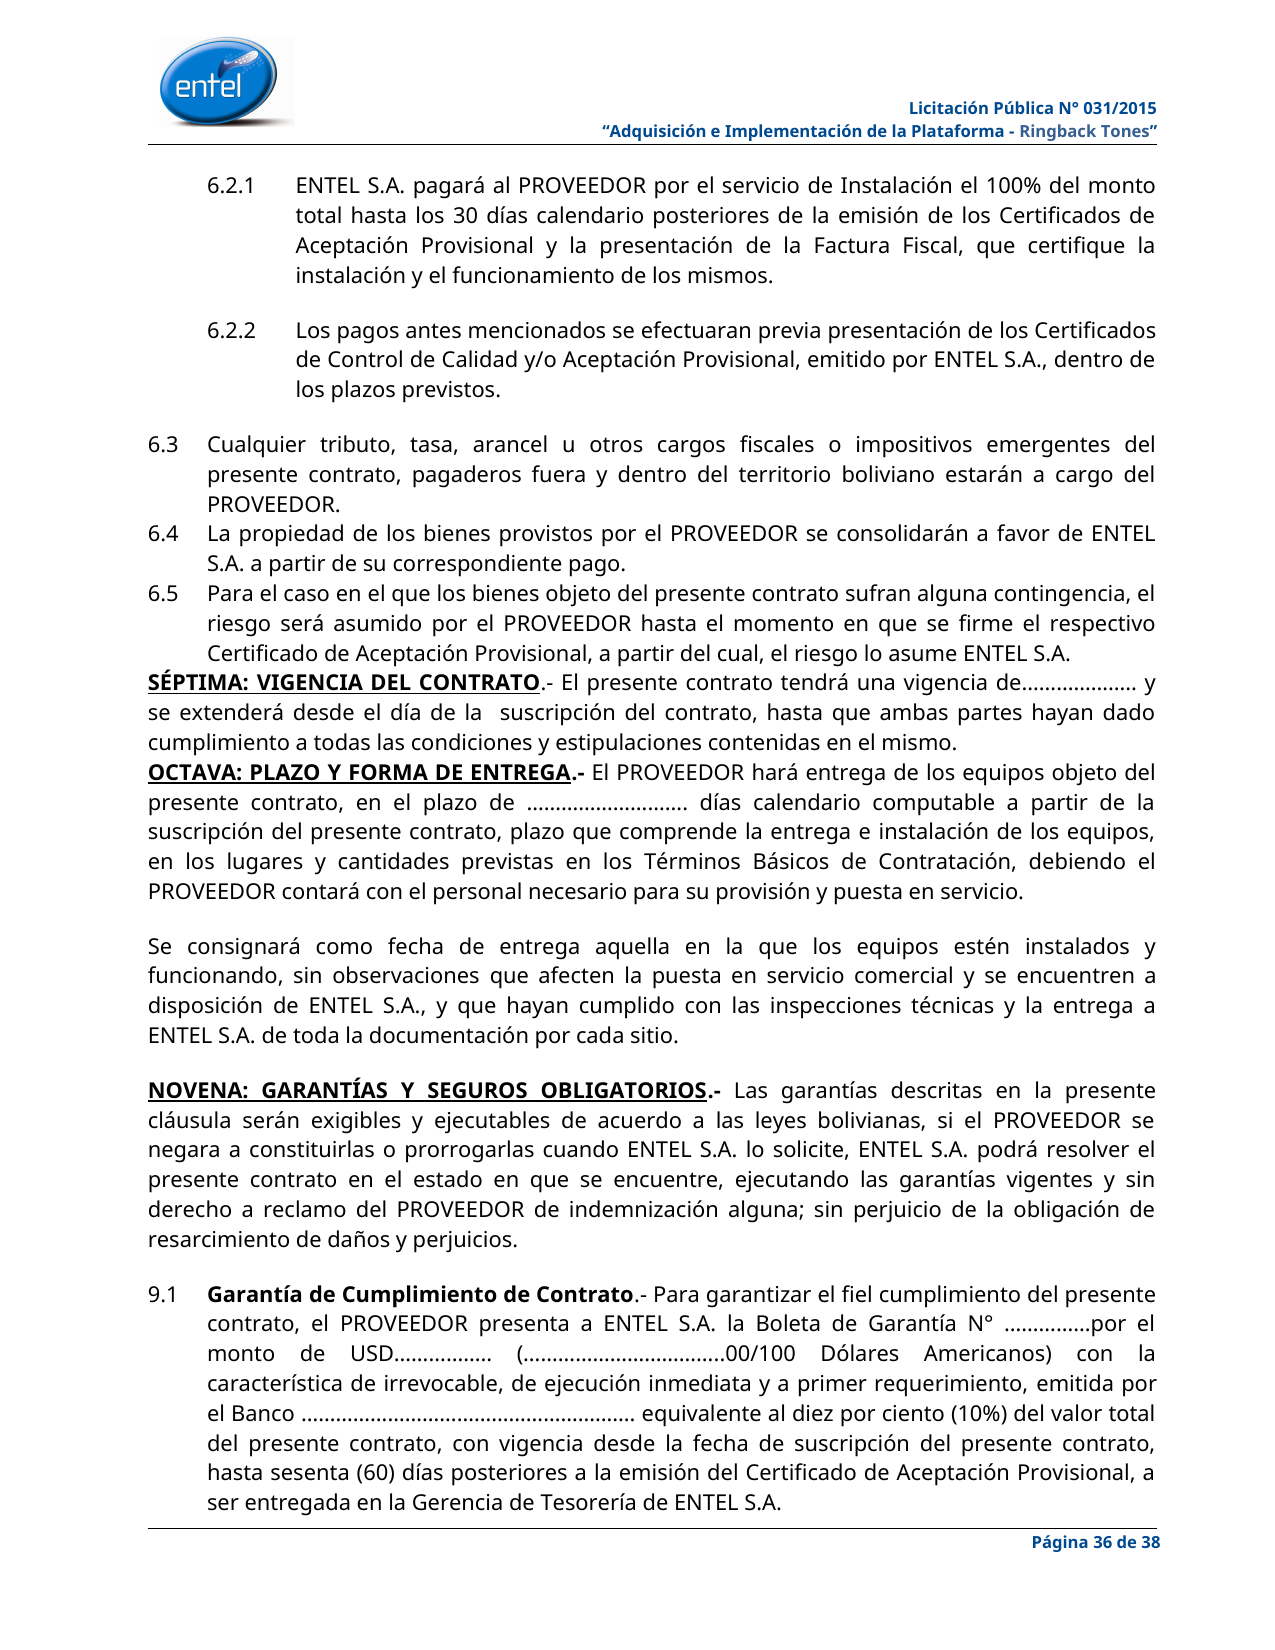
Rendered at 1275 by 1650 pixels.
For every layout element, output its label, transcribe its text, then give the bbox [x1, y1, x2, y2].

text 6.3 Cualquier tributo, tasa, arancel u otros cargos fiscales o impositivos emergentes del presente contrato, pagaderos fuera y dentro del territorio boliviano estarán a cargo del PROVEEDOR. [148, 429, 1157, 518]
text 6.2.1 ENTEL S.A. pagará al PROVEEDOR por el servicio de Instalación el 100% del monto total hasta los 30 días calendario posteriores de la emisión de los Certificados de Aceptación Provisional y la presentación de la Factura Fiscal, que certifique la instalación y el funcionamiento de los mismos. [207, 171, 1157, 290]
text 9.1 Garantía de Cumplimiento de Contrato.- Para garantizar el fiel cumplimiento del presente contrato, el PROVEEDOR presenta a ENTEL S.A. la Boleta de Garantía N° ……………por el monto de USD…………….. (……………………………..00/100 Dólares Americanos) con la característica de irrevocable, de ejecución inmediata y a primer requerimiento, emitida por el Banco …………………………………………………. equivalente al diez por ciento (10%) del valor total del presente contrato, con vigencia desde la fecha de suscripción del presente contrato, hasta sesenta (60) días posteriores a la emisión del Certificado de Aceptación Provisional, a ser entregada en la Gerencia de Tesorería de ENTEL S.A. [148, 1279, 1157, 1517]
text NOVENA: GARANTÍAS Y SEGUROS OBLIGATORIOS.- Las garantías descritas en la presente cláusula serán exigibles y ejecutables de acuerdo a las leyes bolivianas, si el PROVEEDOR se negara a constituirlas o prorrogarlas cuando ENTEL S.A. lo solicite, ENTEL S.A. podrá resolver el presente contrato en el estado en que se encuentre, ejecutando las garantías vigentes y sin derecho a reclamo del PROVEEDOR de indemnización alguna; sin perjuicio de la obligación de resarcimiento de daños y perjuicios. [148, 1075, 1157, 1254]
text 6.4 La propiedad de los bienes provistos por el PROVEEDOR se consolidarán a favor de ENTEL S.A. a partir de su correspondiente pago. [148, 518, 1157, 578]
text 6.5 Para el caso en el que los bienes objeto del presente contrato sufran alguna contingencia, el riesgo será asumido por el PROVEEDOR hasta el momento en que se firme el respectivo Certificado de Aceptación Provisional, a partir del cual, el riesgo lo asume ENTEL S.A. [148, 578, 1157, 667]
text Se consignará como fecha de entrega aquella en la que los equipos estén instalados y funcionando, sin observaciones que afecten la puesta en servicio comercial y se encuentren a disposición de ENTEL S.A., y que hayan cumplido con las inspecciones técnicas y la entrega a ENTEL S.A. de toda la documentación por cada sitio. [148, 931, 1157, 1050]
text SÉPTIMA: VIGENCIA DEL CONTRATO.- El presente contrato tendrá una vigencia de……………….. y se extenderá desde el día de la suscripción del contrato, hasta que ambas partes hayan dado cumplimiento a todas las condiciones y estipulaciones contenidas en el mismo. [148, 667, 1157, 757]
text 6.2.2 Los pagos antes mencionados se efectuaran previa presentación de los Certificados de Control de Calidad y/o Aceptación Provisional, emitido por ENTEL S.A., dentro de los plazos previstos. [207, 315, 1157, 404]
picture [159, 36, 295, 127]
text OCTAVA: PLAZO Y FORMA DE ENTREGA.- El PROVEEDOR hará entrega de los equipos objeto del presente contrato, en el plazo de ………………………. días calendario computable a partir de la suscripción del presente contrato, plazo que comprende la entrega e instalación de los equipos, en los lugares y cantidades previstas en los Términos Básicos de Contratación, debiendo el PROVEEDOR contará con el personal necesario para su provisión y puesta en servicio. [148, 757, 1157, 906]
